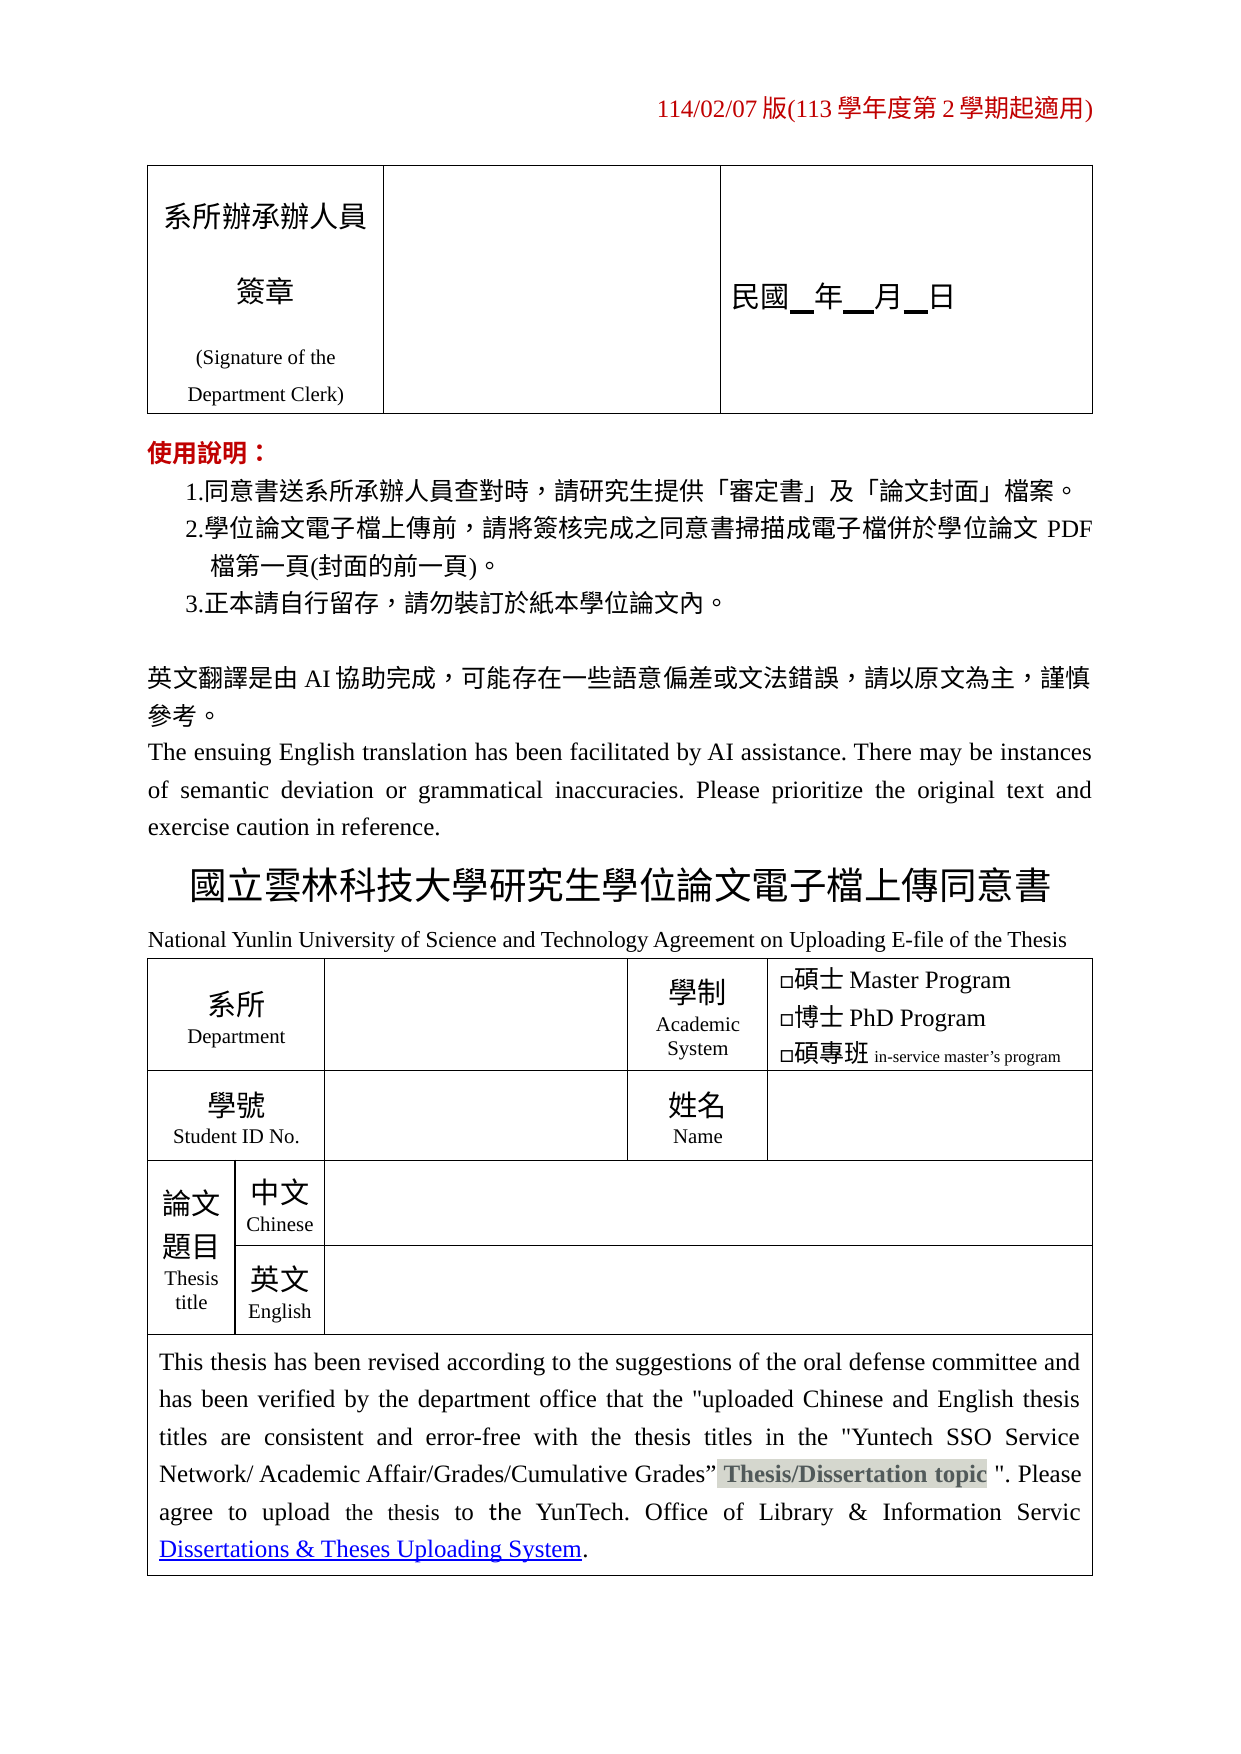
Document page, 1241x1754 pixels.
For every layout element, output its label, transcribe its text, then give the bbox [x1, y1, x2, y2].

table_cell 系所辦承辦人員簽章 (Signature of the Department Clerk) [148, 166, 383, 413]
text 使用說明： [148, 433, 1004, 470]
text 2.學位論文電子檔上傳前，請將簽核完成之同意書掃描成電子檔併於學位論文PDF檔第一頁(封面的前一頁)。 [185, 508, 1093, 583]
table_cell 英文 English [236, 1246, 324, 1334]
table_cell [325, 1246, 1092, 1334]
text National Yunlin University of Science and Technology Agreement on Uploading E-file of the Thesis [148, 920, 1093, 958]
table_cell 學號 Student ID No. [148, 1071, 324, 1159]
table_cell [768, 1071, 1092, 1159]
table_cell 民國 年 月 日 [721, 166, 1092, 413]
table_cell [325, 1071, 627, 1159]
table_header □碩士Master Program □博士PhD Program □碩專班in-service master’s program [768, 959, 1092, 1070]
text 英文翻譯是由AI協助完成，可能存在一些語意偏差或文法錯誤，請以原文為主，謹慎參考。 [148, 658, 1093, 733]
text 3.正本請自行留存，請勿裝訂於紙本學位論文內。 [185, 583, 993, 620]
text 國立雲林科技大學研究生學位論文電子檔上傳同意書 [148, 845, 1093, 920]
table_cell This thesis has been revised according to the suggestions of the oral defense committee and has been verified by the department office that the "uploaded Chinese and English thesis titles are consistent and error-free with the thesis titles in the "Yuntech SSO Service Network/ Academic Affair/Grades/Cumulative Grades” Thesis/Dissertation topic ". Please agree to upload the thesis to the YunTech. Office of Library & Information Servic Dissertations & Theses Uploading System. [148, 1335, 1092, 1575]
table_header 學制 Academic System [628, 959, 767, 1070]
table_header [325, 959, 627, 1070]
text 1.同意書送系所承辦人員查對時，請研究生提供「審定書」及「論文封面」檔案。 [185, 470, 1093, 508]
table_cell 論文題目Thesis title [148, 1161, 234, 1334]
table_cell [325, 1161, 1092, 1245]
table_header 系所Department [148, 959, 324, 1070]
text The ensuing English translation has been facilitated by AI assistance. There may be instances of semantic deviation or grammatical inaccuracies. Please prioritize the original text and exercise caution in reference. [148, 733, 1093, 845]
table_cell [384, 166, 720, 413]
table_cell 姓名 Name [628, 1071, 767, 1159]
table_cell 中文 Chinese [236, 1161, 324, 1245]
